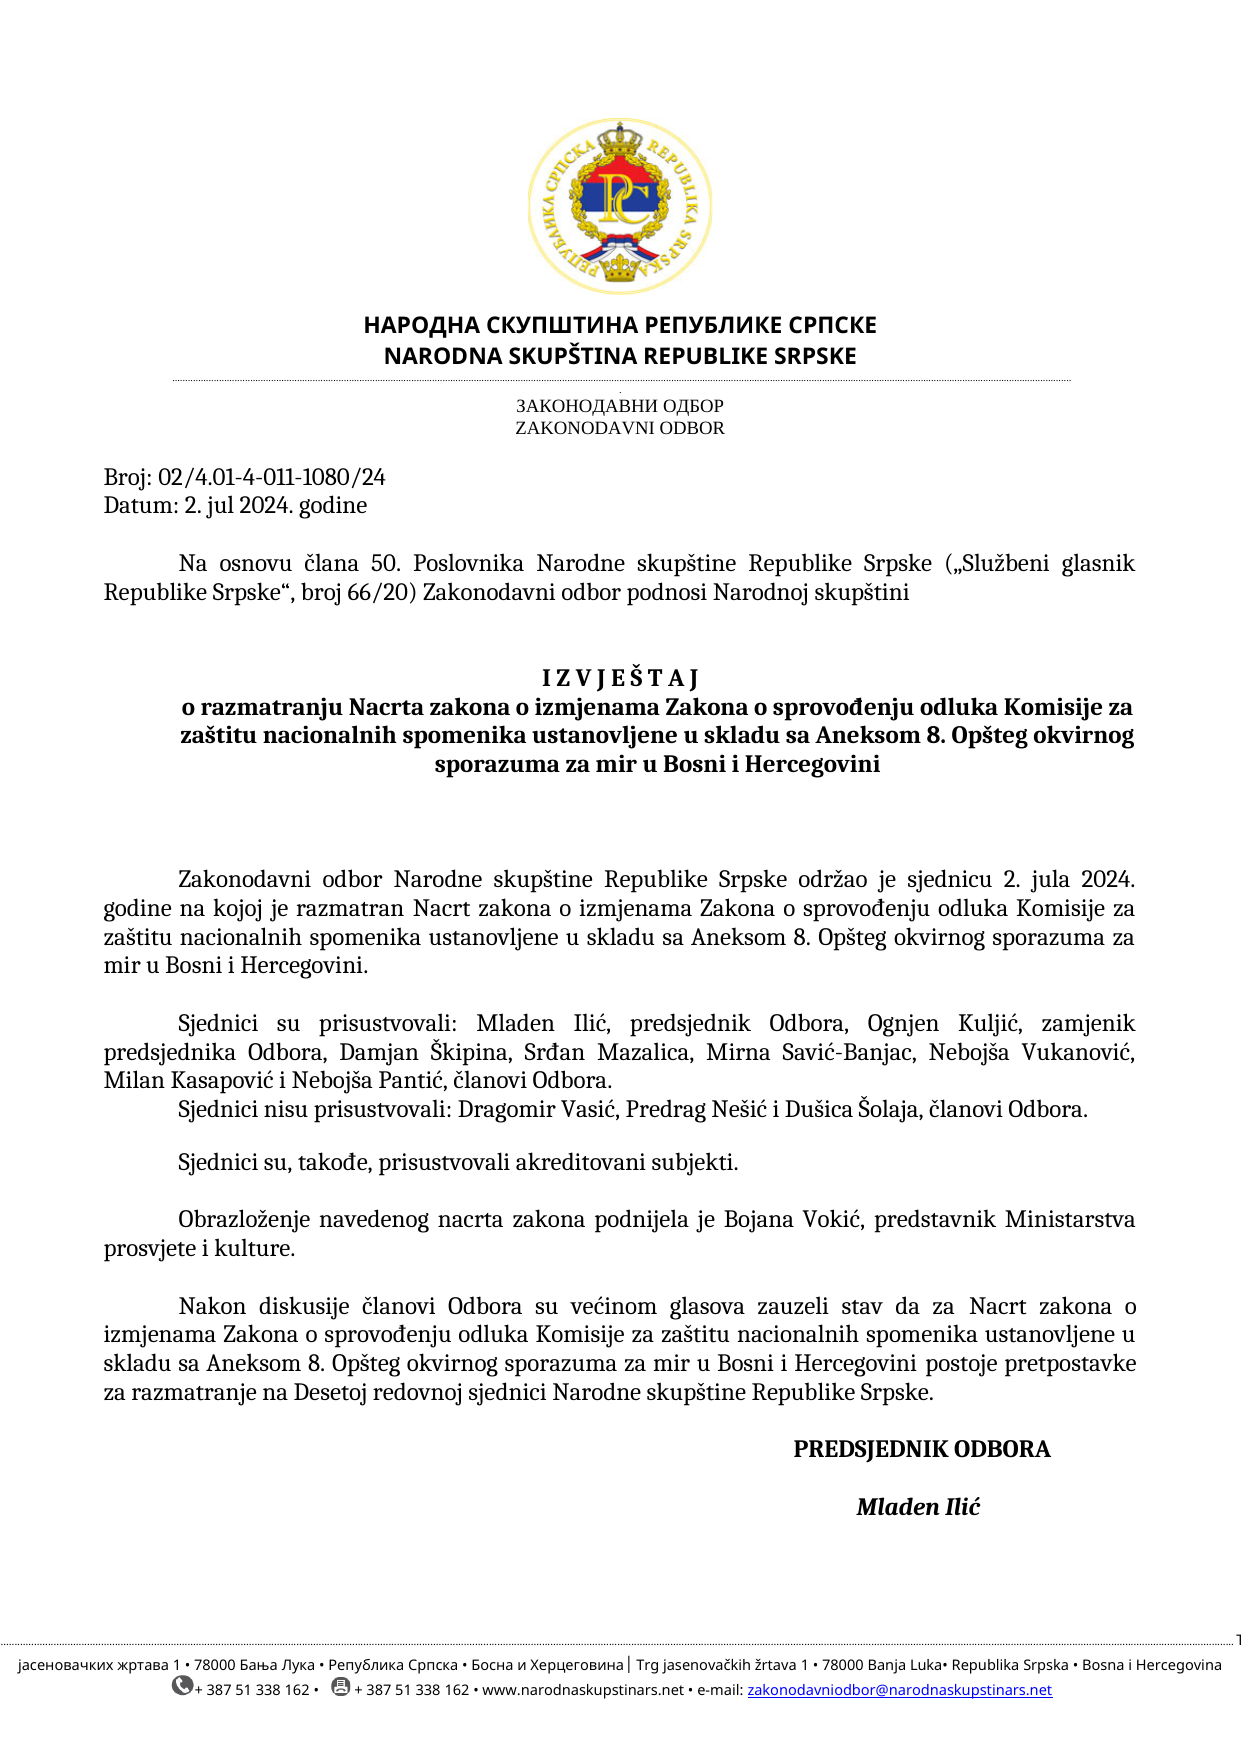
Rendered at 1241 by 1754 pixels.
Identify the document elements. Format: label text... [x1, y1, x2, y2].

text Sjednici su, takođe, prisustvovali akreditovani subjekti. [103, 1148, 1137, 1177]
text Zakonodavni odbor Narodne skupštine Republike Srpske održao je sjednicu 2. jula 2024. godine na kojoj je razmatran Nacrt zakona o izmjenama Zakona o sprovođenju odluka Komisije za zaštitu nacionalnih spomenika ustanovljene u skladu sa Aneksom 8. Opšteg okvirnog sporazuma za mir u Bosni i Hercegovini. [103, 865, 1137, 980]
text Broj: 02/4.01-4-011-1080/24 [103, 462, 1137, 491]
text Obrazloženje navedenog nacrta zakona podnijela je Bojana Vokić, predstavnik Ministarstva prosvjete i kulture. [103, 1205, 1137, 1263]
text Datum: 2. jul 2024. godine [103, 491, 1137, 520]
text Mladen Ilić [103, 1493, 1137, 1522]
text Na osnovu člana 50. Poslovnika Narodne skupštine Republike Srpske („Službeni glasnik Republike Srpske“, broj 66/20) Zakonodavni odbor podnosi Narodnoj skupštini [103, 549, 1137, 606]
text I Z V J E Š T A J [103, 664, 1137, 692]
text PREDSJEDNIK ODBORA [103, 1435, 1137, 1464]
text o razmatranju Nacrta zakona o izmjenama Zakona o sprovođenju odluka Komisije za zaštitu nacionalnih spomenika ustanovljene u skladu sa Aneksom 8. Opšteg okvirnog sporazuma za mir u Bosni i Hercegovini [178, 692, 1137, 779]
text Sjednici su prisustvovali: Mladen Ilić, predsjednik Odbora, Ognjen Kuljić, zamjenik predsjednika Odbora, Damjan Škipina, Srđan Mazalica, Mirna Savić-Banjac, Nebojša Vukanović, Milan Kasapović i Nebojša Pantić, članovi Odbora. [103, 1009, 1137, 1095]
text Sjednici nisu prisustvovali: Dragomir Vasić, Predrag Nešić i Dušica Šolaja, članovi Odbora. [103, 1095, 1137, 1124]
text Nakon diskusije članovi Odbora su većinom glasova zauzeli stav da za Nacrt zakona o izmjenama Zakona o sprovođenju odluka Komisije za zaštitu nacionalnih spomenika ustanovljene u skladu sa Aneksom 8. Opšteg okvirnog sporazuma za mir u Bosni i Hercegovini postoje pretpostavke za razmatranje na Desetoj redovnoj sjednici Narodne skupštine Republike Srpske. [103, 1292, 1137, 1407]
